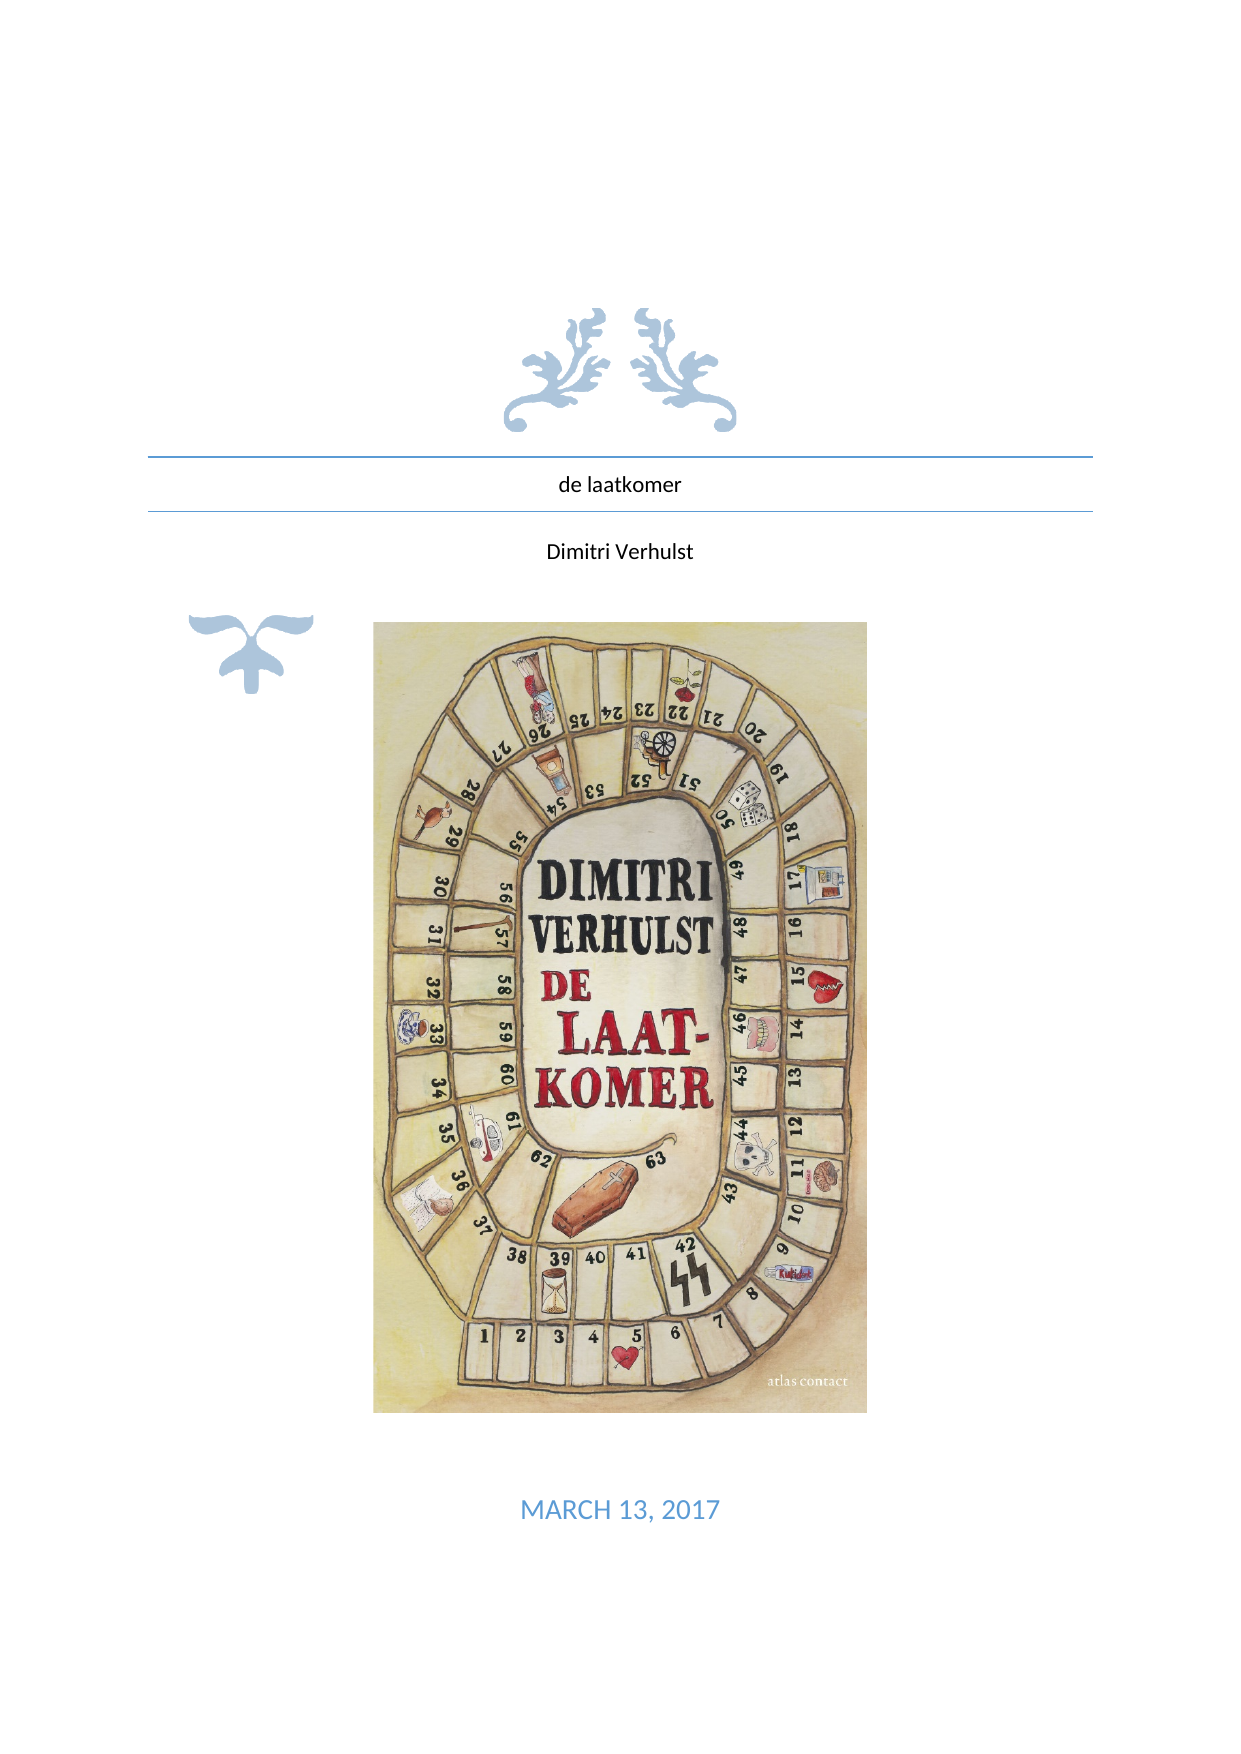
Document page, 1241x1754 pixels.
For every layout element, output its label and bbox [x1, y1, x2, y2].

picture [373, 622, 867, 1413]
